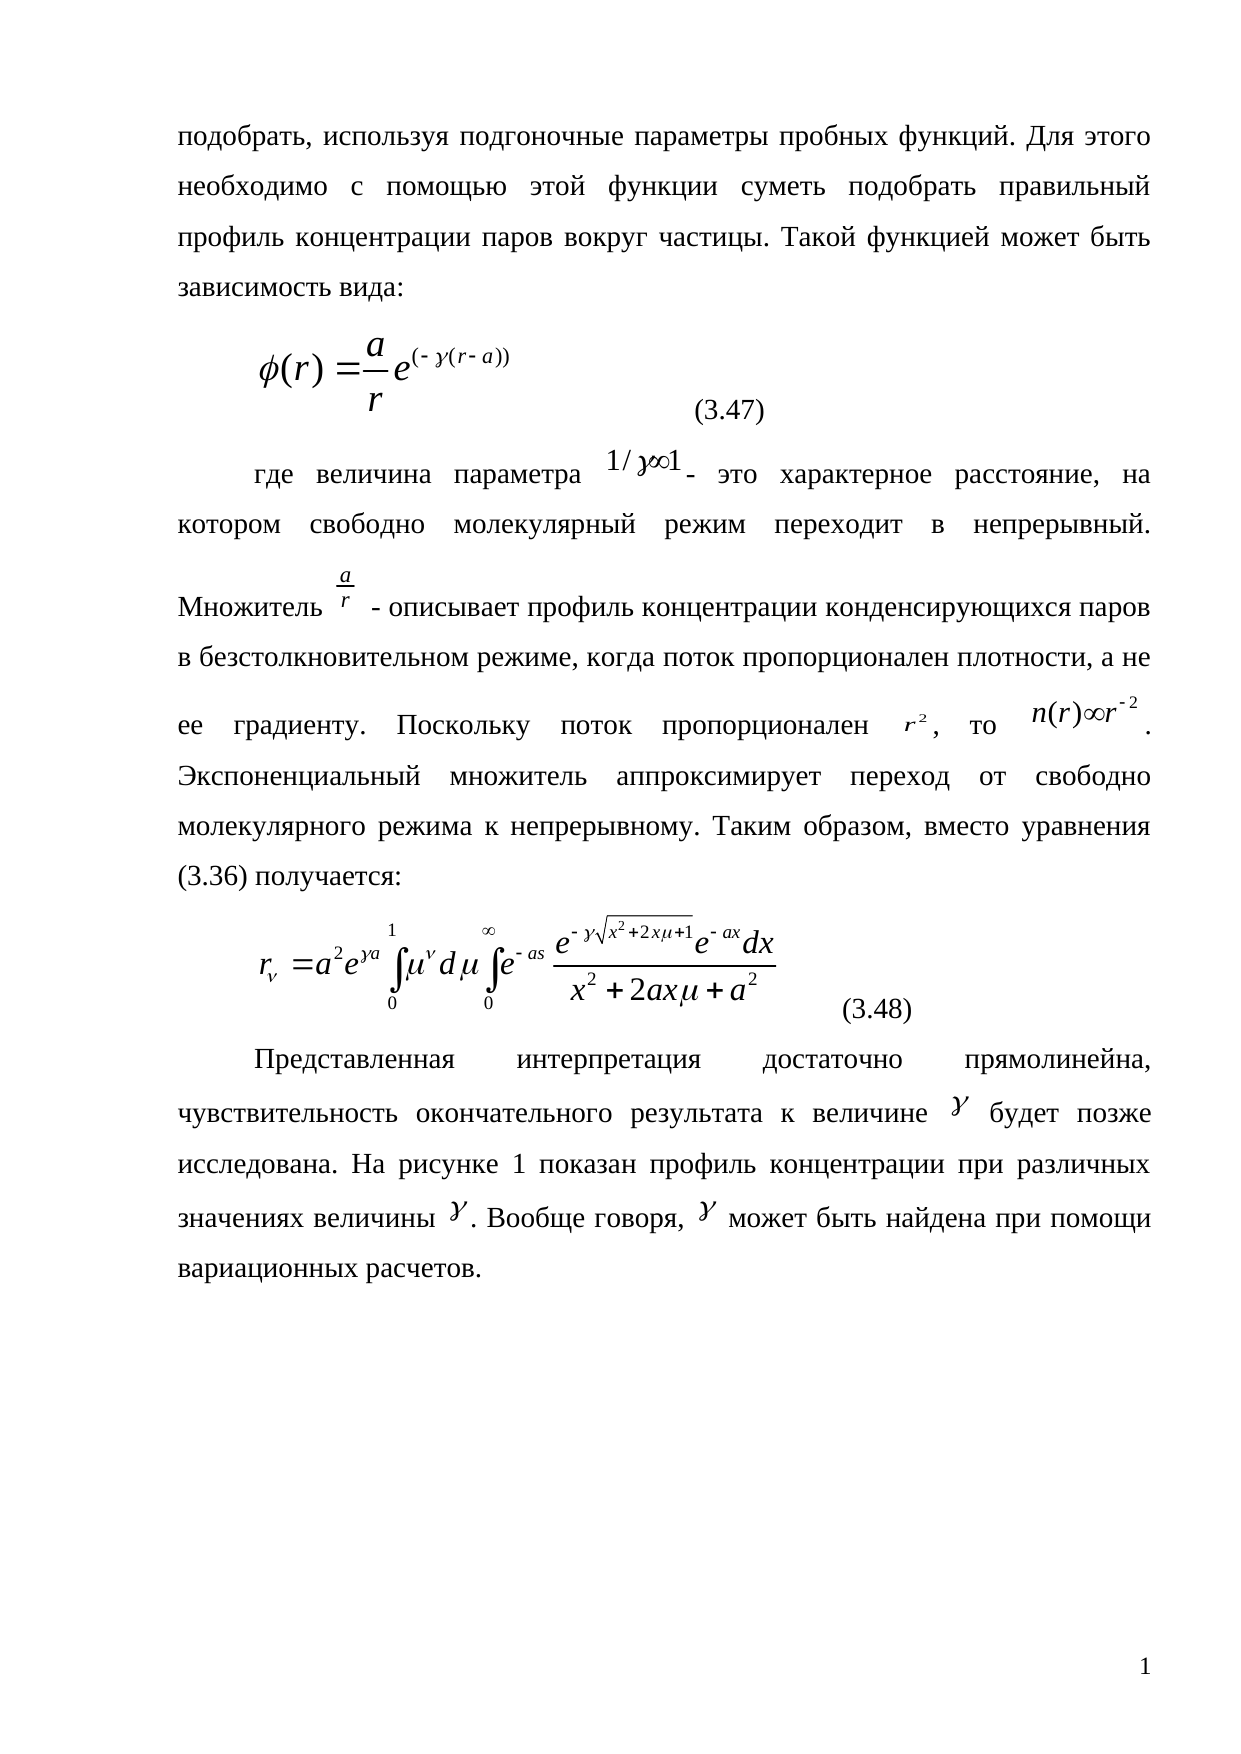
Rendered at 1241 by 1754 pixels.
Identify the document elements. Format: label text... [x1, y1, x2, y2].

text где величина параметра - это характерное расстояние, на котором свободно молекулярный режим переходит в непрерывный. Множитель - описывает профиль концентрации конденсирующихся паров в безстолкновительном режиме, когда поток пропорционален плотности, а не ее градиенту. Поскольку поток пропорционален , то . Экспоненциальный множитель аппроксимирует переход от свободно молекулярного режима к непрерывному. Таким образом, вместо уравнения (3.36) получается: [177, 442, 1152, 892]
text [177, 118, 1152, 303]
text (3.47) [177, 319, 1152, 426]
text (3.48) [177, 909, 1152, 1024]
text Представленная интерпретация достаточно прямолинейна, чувствительность окончательного результата к величине будет позже исследована. На рисунке 1 показан профиль концентрации при различных значениях величины . Вообще говоря, может быть найдена при помощи вариационных расчетов. [177, 1041, 1152, 1284]
